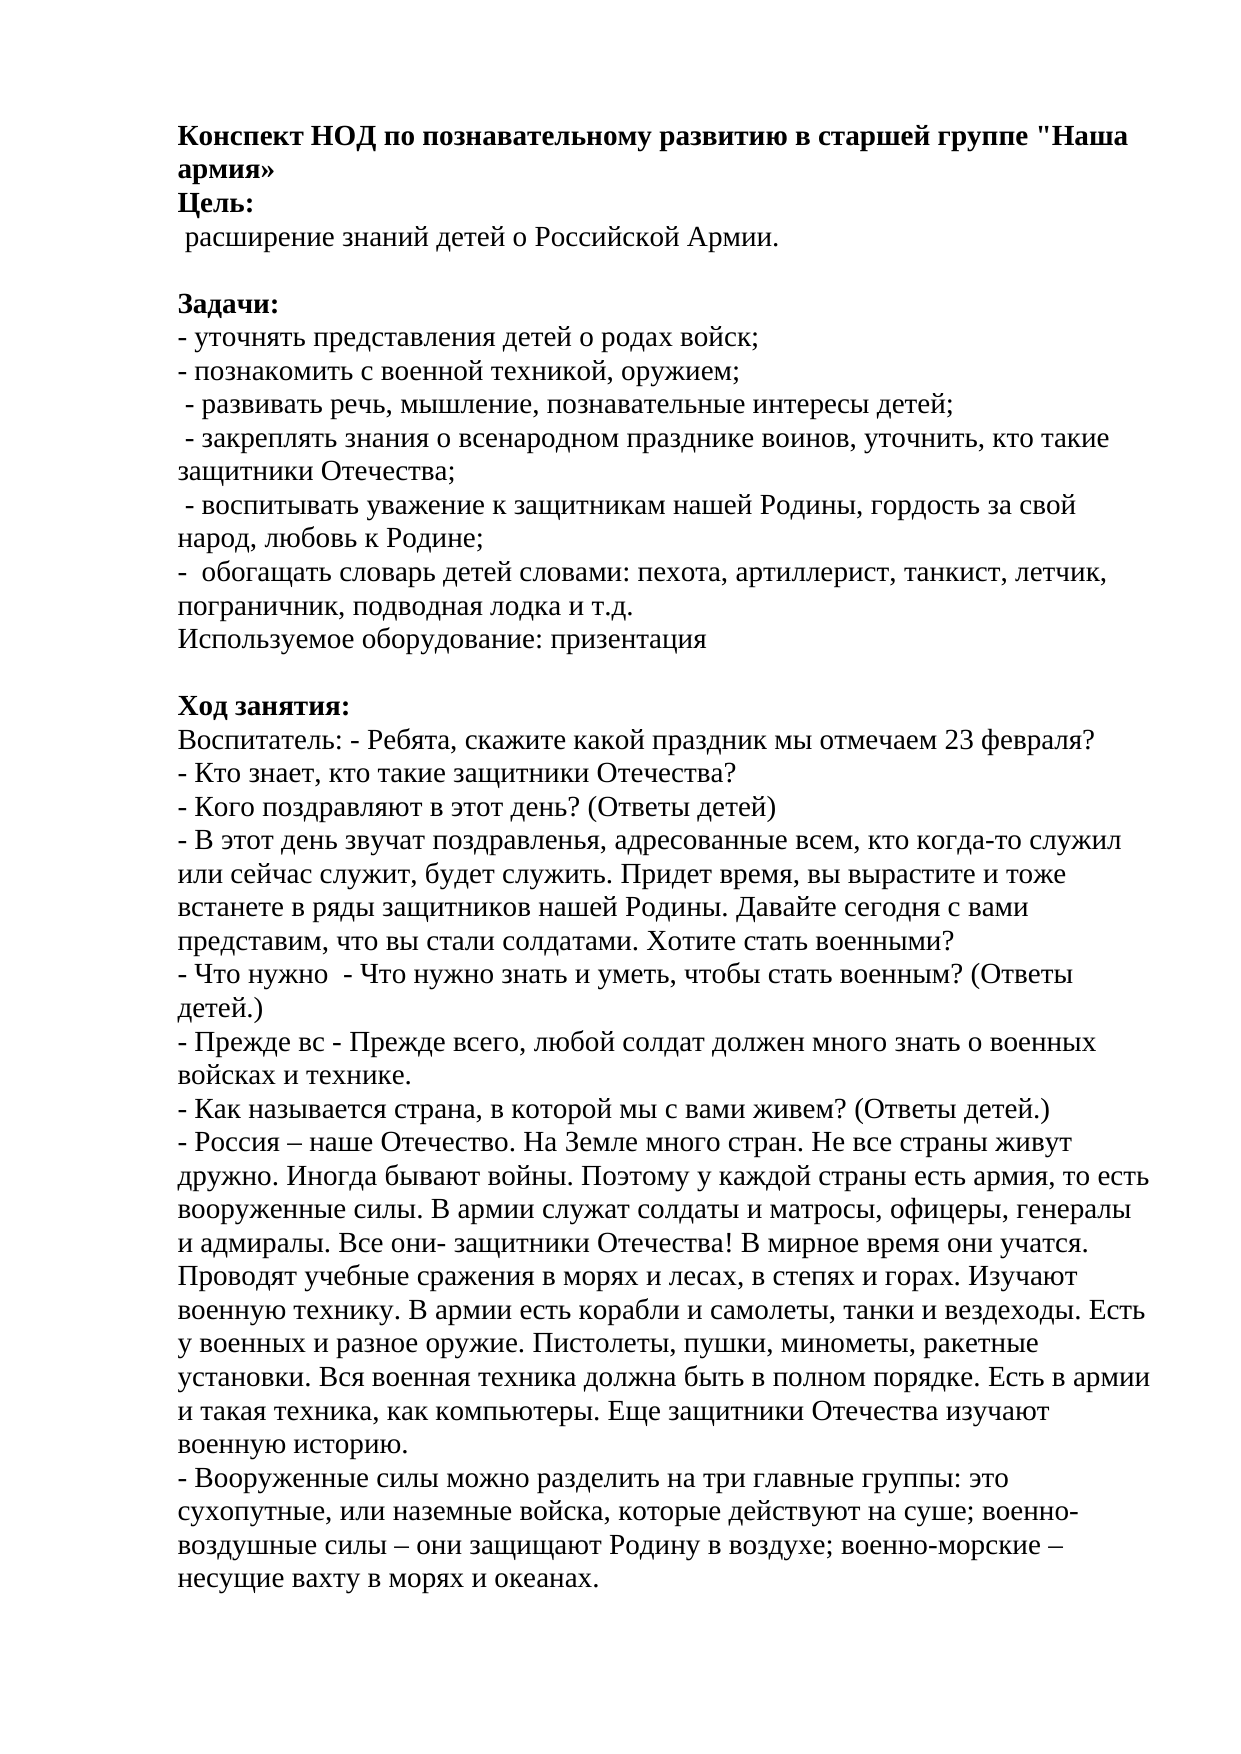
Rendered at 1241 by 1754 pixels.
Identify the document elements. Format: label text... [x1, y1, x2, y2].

text Воспитатель: - Ребята, скажите какой праздник мы отмечаем 23 февраля? [177, 722, 1152, 755]
text Ход занятия: [177, 688, 1152, 722]
text - уточнять представления детей о родах войск; [177, 319, 1152, 353]
text - обогащать словарь детей словами: пехота, артиллерист, танкист, летчик, пограничник, подводная лодка и т.д. [177, 554, 1152, 621]
text - Кто знает, кто такие защитники Отечества? [177, 755, 1152, 789]
text - воспитывать уважение к защитникам нашей Родины, гордость за свой народ, любовь к Родине; [177, 487, 1152, 554]
text Цель: [177, 185, 1152, 219]
text Конспект НОД по познавательному развитию в старшей группе "Наша армия» [177, 118, 1152, 185]
text - закреплять знания о всенародном празднике воинов, уточнить, кто такие защитники Отечества; [177, 420, 1152, 487]
text расширение знаний детей о Российской Армии. [177, 219, 1152, 252]
text Используемое оборудование: призентация [177, 621, 1152, 655]
text - Кого поздравляют в этот день? (Ответы детей) [177, 789, 1152, 822]
text - Прежде вс - Прежде всего, любой солдат должен много знать о военных войсках и технике. [177, 1024, 1152, 1091]
text - В этот день звучат поздравленья, адресованные всем, кто когда-то служил или сейчас служит, будет служить. Придет время, вы вырастите и тоже встанете в ряды защитников нашей Родины. Давайте сегодня с вами представим, что вы стали солдатами. Хотите стать военными? [177, 822, 1152, 957]
text - познакомить с военной техникой, оружием; [177, 353, 1152, 386]
text - Как называется страна, в которой мы с вами живем? (Ответы детей.) [177, 1091, 1152, 1124]
text - Вооруженные силы можно разделить на три главные группы: это сухопутные, или наземные войска, которые действуют на суше; военно-воздушные силы – они защищают Родину в воздухе; военно-морские – несущие вахту в морях и океанах. [177, 1460, 1152, 1594]
text - Что нужно - Что нужно знать и уметь, чтобы стать военным? (Ответы детей.) [177, 957, 1152, 1024]
text - Россия – наше Отечество. На Земле много стран. Не все страны живут дружно. Иногда бывают войны. Поэтому у каждой страны есть армия, то есть вооруженные силы. В армии служат солдаты и матросы, офицеры, генералы и адмиралы. Все они- защитники Отечества! В мирное время они учатся. Проводят учебные сражения в морях и лесах, в степях и горах. Изучают военную технику. В армии есть корабли и самолеты, танки и вездеходы. Есть у военных и разное оружие. Пистолеты, пушки, минометы, ракетные установки. Вся военная техника должна быть в полном порядке. Есть в армии и такая техника, как компьютеры. Еще защитники Отечества изучают военную историю. [177, 1124, 1152, 1460]
text - развивать речь, мышление, познавательные интересы детей; [177, 386, 1152, 420]
text Задачи: [177, 286, 1152, 319]
